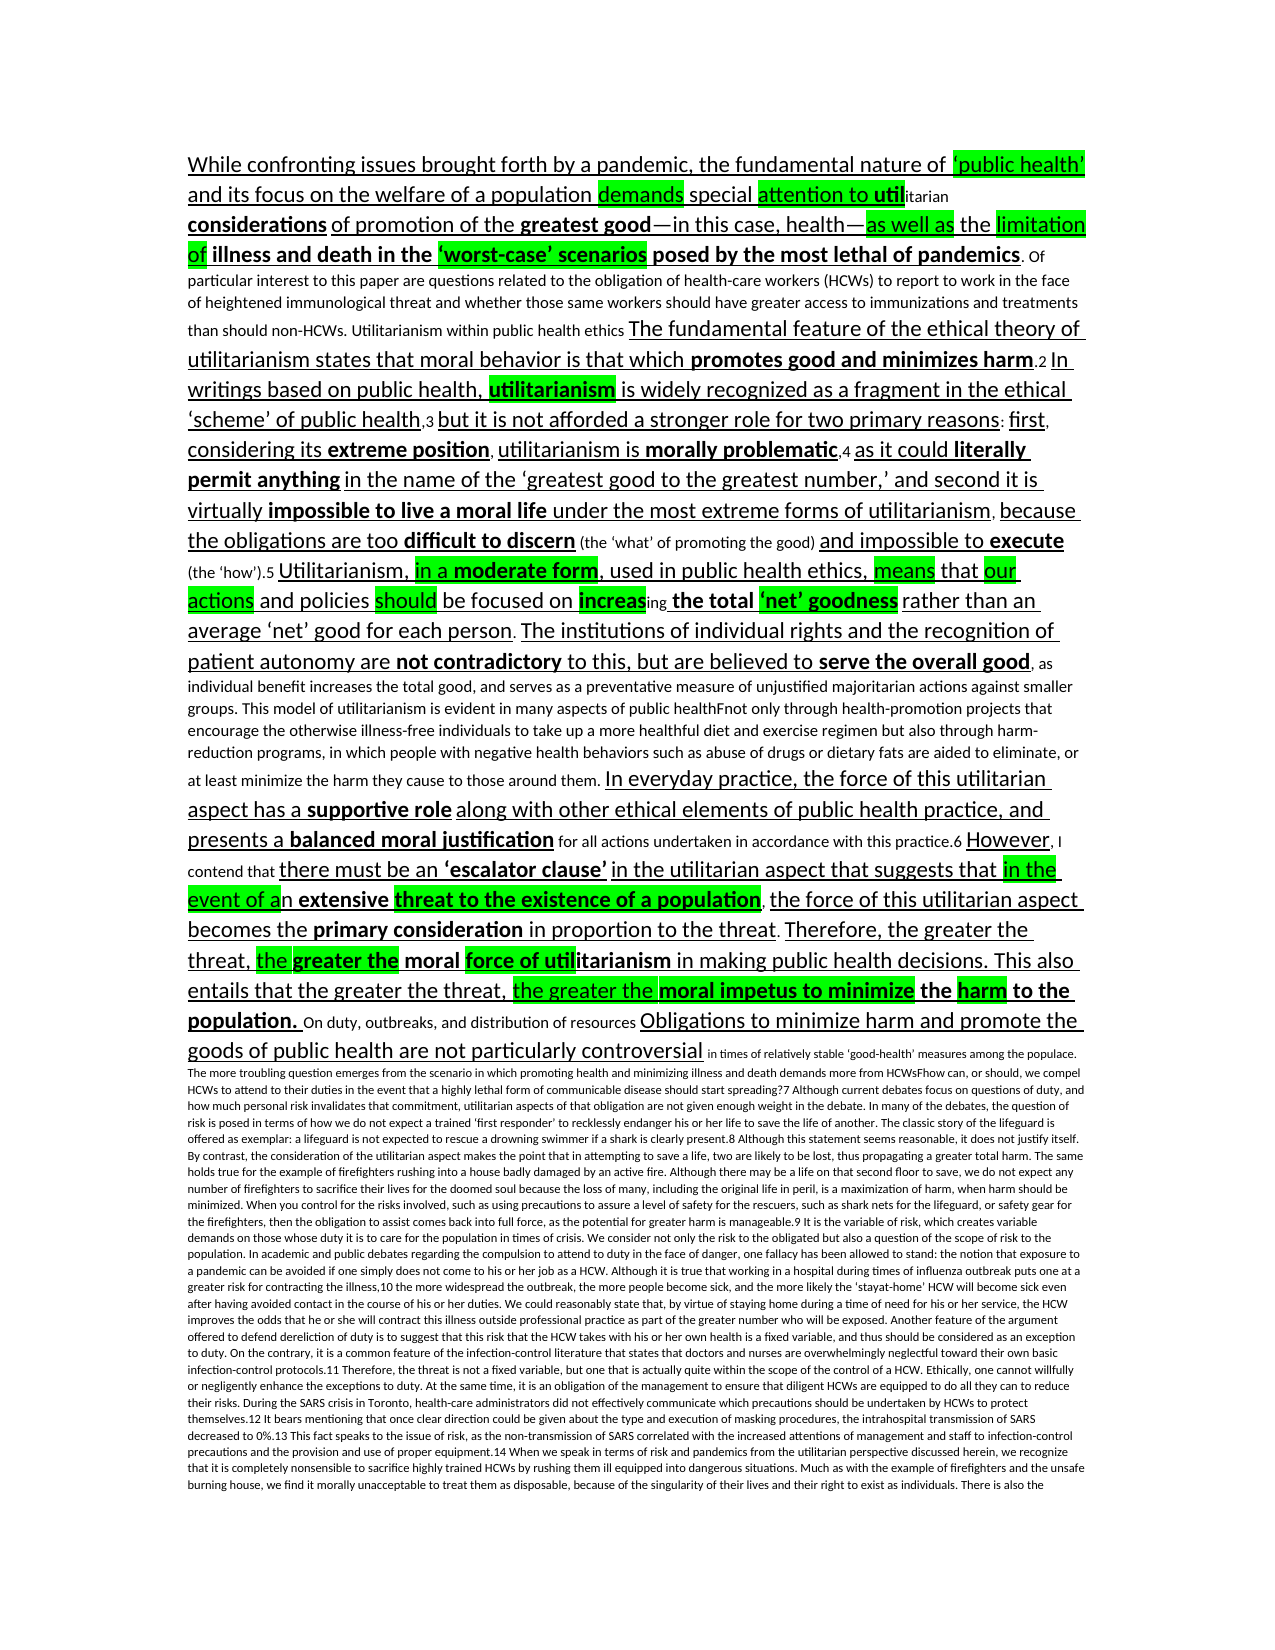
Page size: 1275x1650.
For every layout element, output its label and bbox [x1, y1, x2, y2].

text [187, 150, 1087, 1492]
